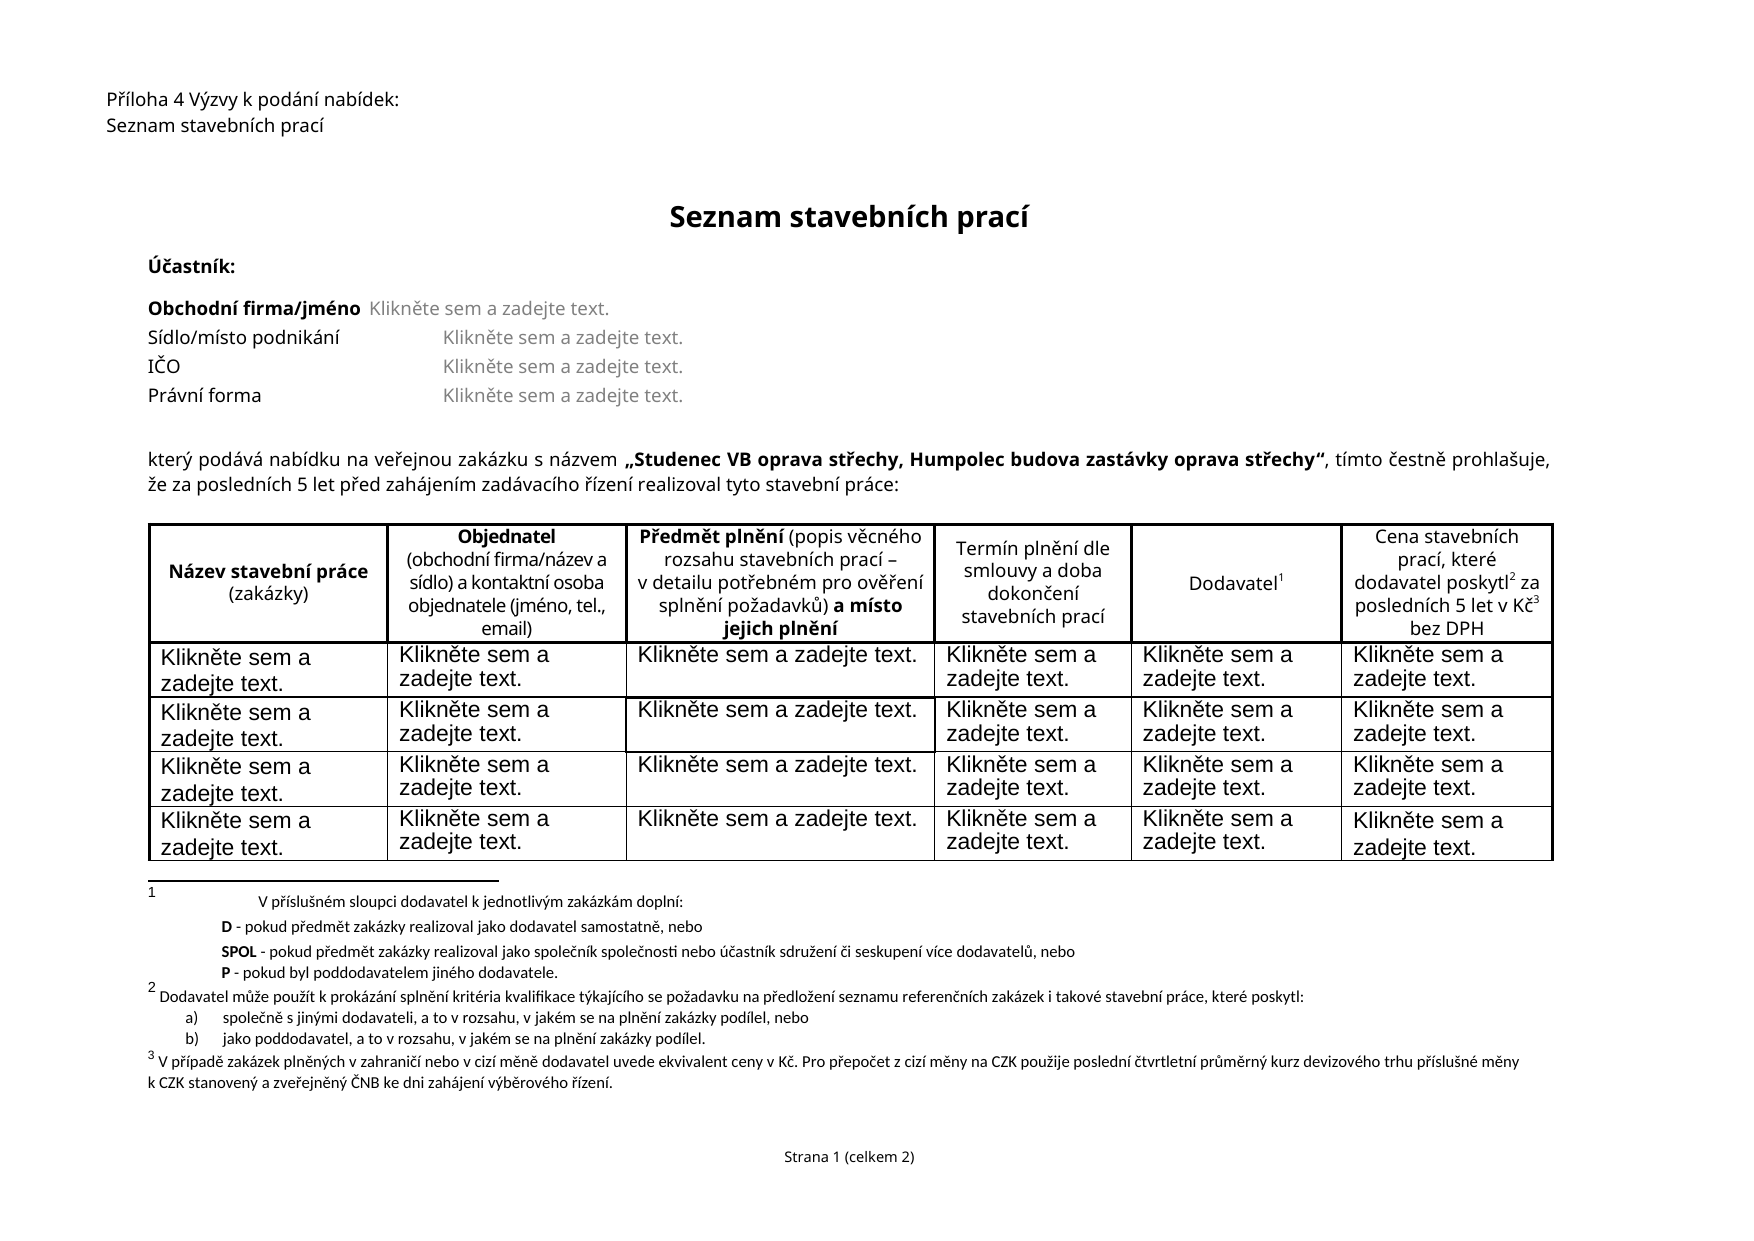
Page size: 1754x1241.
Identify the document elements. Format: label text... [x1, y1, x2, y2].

table_header Objednatel (obchodní firma/název a sídlo) a kontaktní osoba objednatele (jméno, tel., email) [389, 526, 625, 641]
text Účastník: [148, 249, 1551, 279]
table_header Dodavatel [1133, 526, 1340, 641]
text který podává nabídku na veřejnou zakázku s názvem „Studenec VB oprava střechy, Humpolec budova zastávky oprava střechy“, tímto čestně prohlašuje, že za posledních 5 let před zahájením zadávacího řízení realizoval tyto stavební práce: [148, 446, 1551, 497]
text Právní forma [148, 379, 1551, 408]
title Seznam stavebních prací [148, 196, 1551, 236]
table_header Cena stavebních prací, které dodavatel poskytl za posledních 5 let v Kč bez DPH [1343, 526, 1551, 641]
table_header Předmět plnění (popis věcného rozsahu stavebních prací – v detailu potřebném pro ověření splnění požadavků) a místo jejich plnění [628, 526, 933, 641]
text Obchodní firma/jméno [148, 292, 1551, 321]
table_header Termín plnění dle smlouvy a doba dokončení stavebních prací [936, 526, 1130, 641]
table_header Název stavební práce (zakázky) [151, 526, 386, 641]
text Sídlo/místo podnikání [148, 321, 1551, 350]
text IČO [148, 350, 1551, 379]
